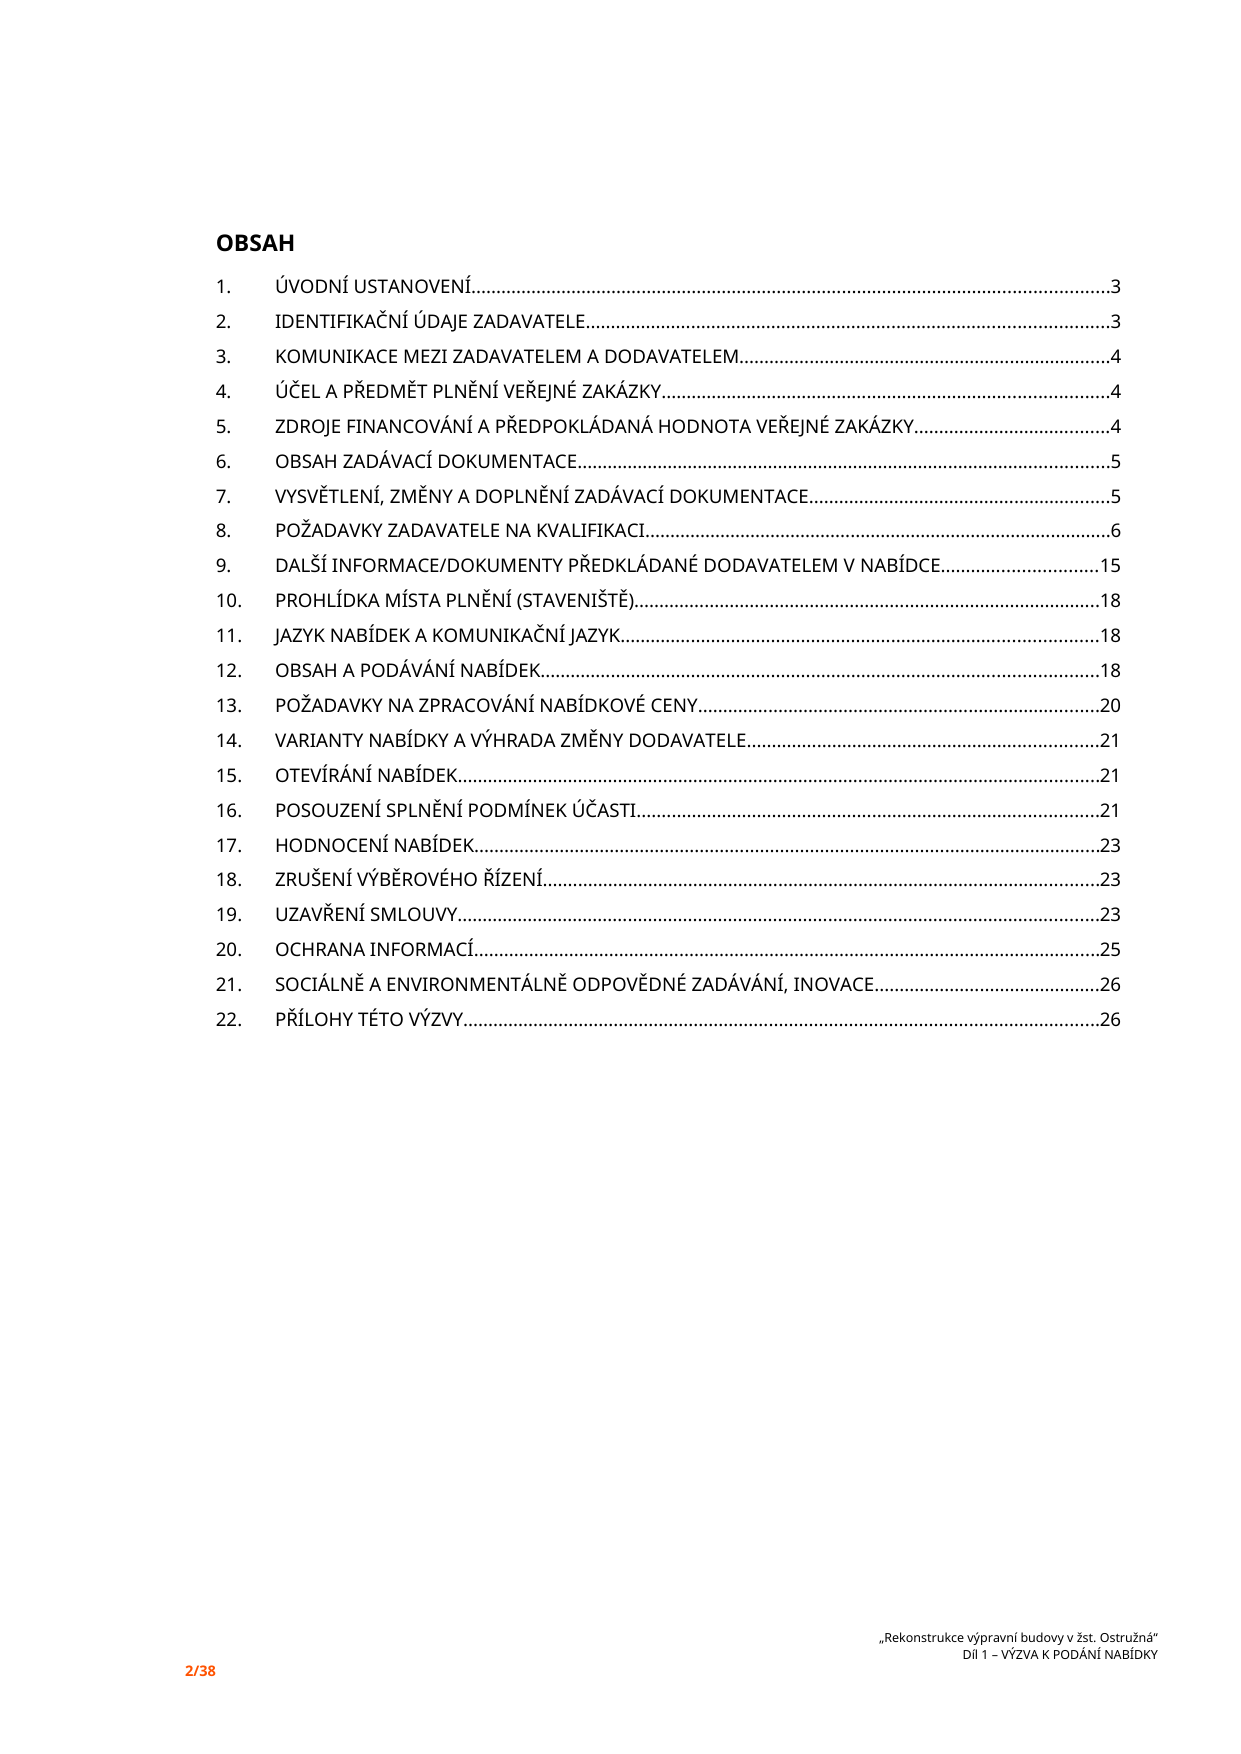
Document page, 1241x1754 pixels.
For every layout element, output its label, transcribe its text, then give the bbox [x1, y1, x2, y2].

text 21. SOCIÁLNĚ A ENVIRONMENTÁLNĚ ODPOVĚDNÉ ZADÁVÁNÍ, INOVACE 26 [216, 971, 1122, 997]
text 6. OBSAH ZADÁVACÍ DOKUMENTACE 5 [216, 448, 1122, 473]
text 17. HODNOCENÍ NABÍDEK 23 [216, 832, 1122, 857]
text 18. ZRUŠENÍ VÝBĚROVÉHO ŘÍZENÍ 23 [216, 867, 1122, 892]
text 15. OTEVÍRÁNÍ NABÍDEK 21 [216, 762, 1122, 788]
text 22. PŘÍLOHY TÉTO VÝZVY 26 [216, 1006, 1122, 1032]
text 4. ÚČEL A PŘEDMĚT PLNĚNÍ VEŘEJNÉ ZAKÁZKY 4 [216, 378, 1122, 404]
text 5. ZDROJE FINANCOVÁNÍ A PŘEDPOKLÁDANÁ HODNOTA VEŘEJNÉ ZAKÁZKY 4 [216, 413, 1122, 439]
text 20. OCHRANA INFORMACÍ 25 [216, 937, 1122, 962]
text 8. POŽADAVKY ZADAVATELE NA KVALIFIKACI 6 [216, 518, 1122, 543]
text 1. ÚVODNÍ USTANOVENÍ 3 [216, 273, 1122, 299]
text 9. DALŠÍ INFORMACE/DOKUMENTY PŘEDKLÁDANÉ DODAVATELEM V NABÍDCE 15 [216, 553, 1122, 578]
text 16. POSOUZENÍ SPLNĚNÍ PODMÍNEK ÚČASTI 21 [216, 797, 1122, 822]
text 14. VARIANTY NABÍDKY A VÝHRADA ZMĚNY DODAVATELE 21 [216, 727, 1122, 753]
text 19. UZAVŘENÍ SMLOUVY 23 [216, 902, 1122, 927]
text 11. JAZYK NABÍDEK A KOMUNIKAČNÍ JAZYK 18 [216, 622, 1122, 648]
text 3. KOMUNIKACE MEZI ZADAVATELEM a DODAVATELEM 4 [216, 343, 1122, 369]
text 12. OBSAH A PODÁVÁNÍ NABÍDEK 18 [216, 657, 1122, 683]
text 2. IDENTIFIKAČNÍ ÚDAJE ZADAVATELE 3 [216, 308, 1122, 334]
text 7. VYSVĚTLENÍ, ZMĚNY A DOPLNĚNÍ ZADÁVACÍ DOKUMENTACE 5 [216, 483, 1122, 508]
text 10. PROHLÍDKA MÍSTA PLNĚNÍ (STAVENIŠTĚ) 18 [216, 588, 1122, 613]
text 13. POŽADAVKY NA ZPRACOVÁNÍ NABÍDKOVÉ CENY 20 [216, 692, 1122, 718]
text Obsah [216, 227, 1122, 258]
